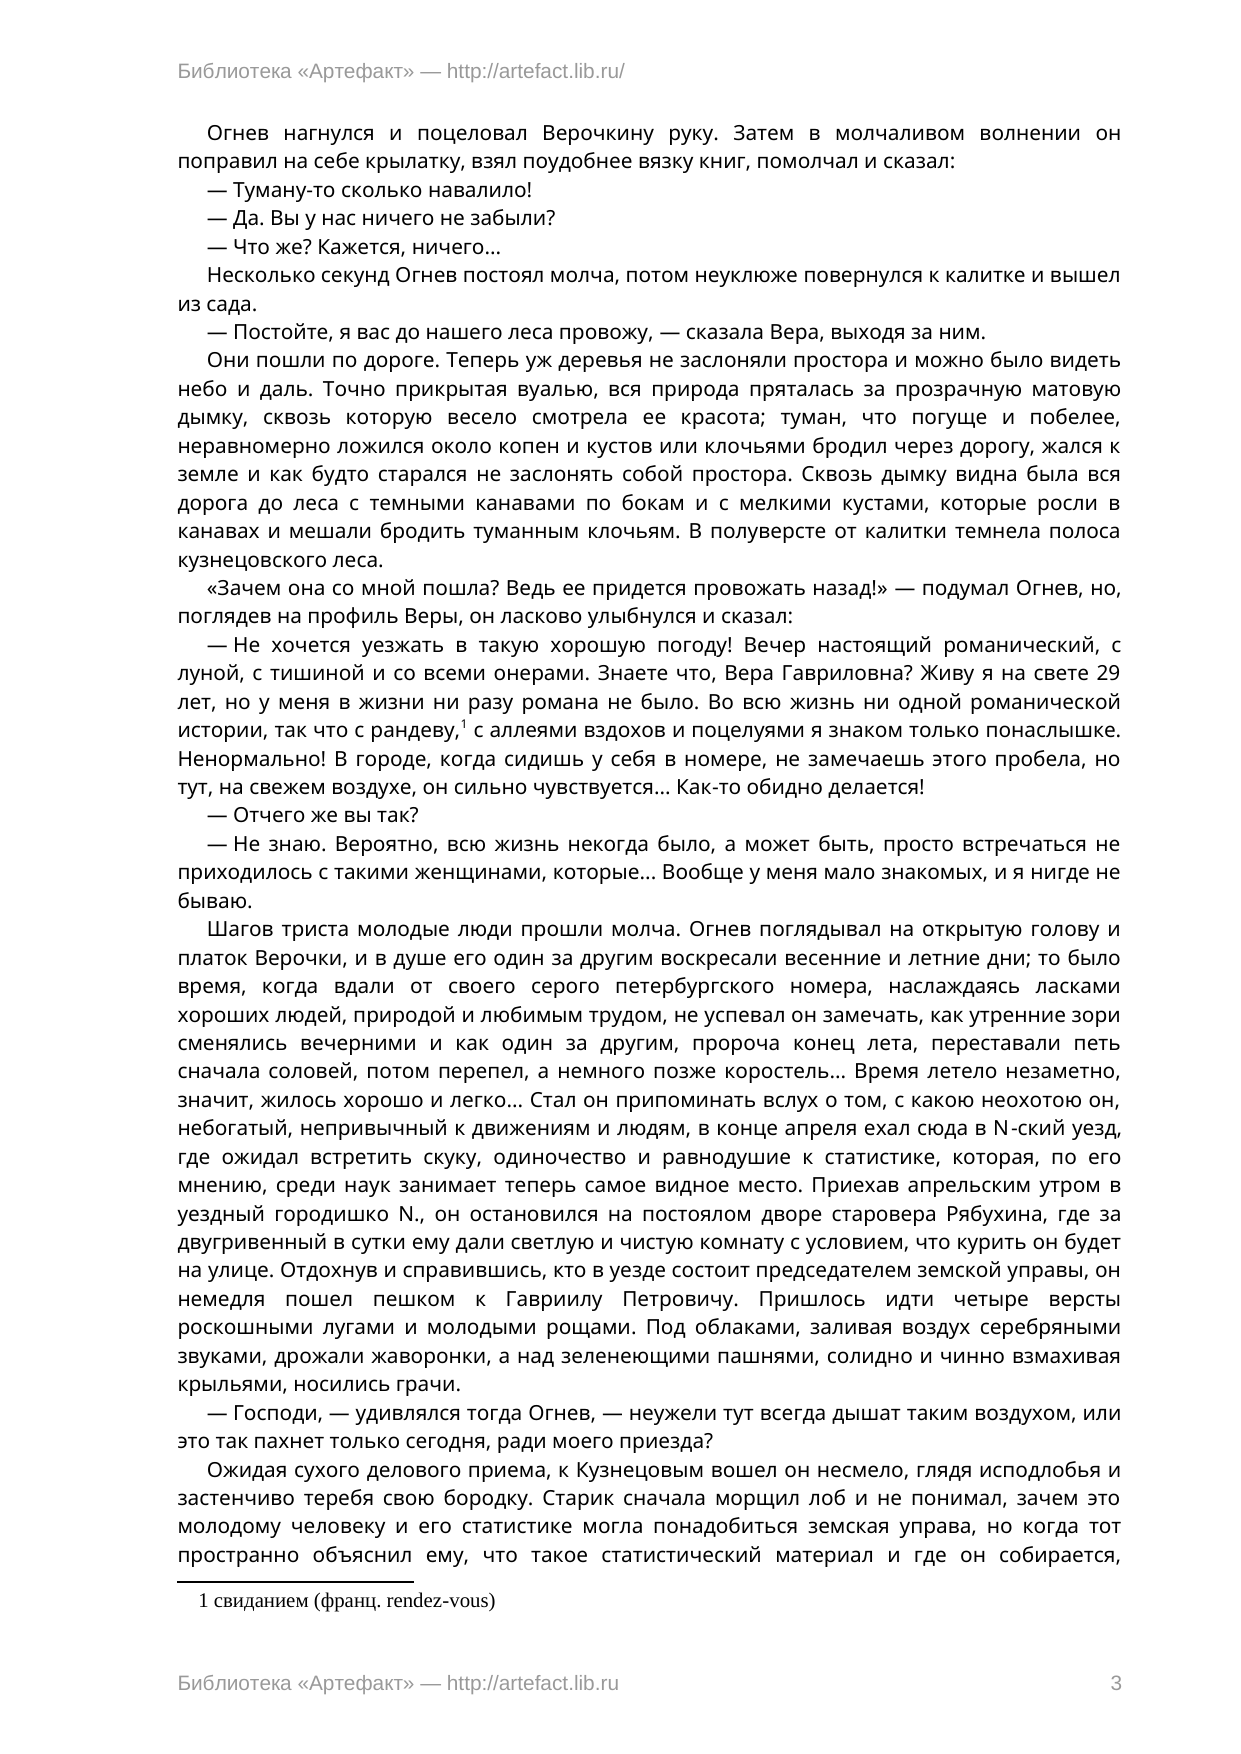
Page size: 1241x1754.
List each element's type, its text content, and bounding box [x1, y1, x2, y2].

text — Постойте, я вас до нашего леса провожу, — сказала Вера, выходя за ним. [177, 317, 1122, 346]
text — Отчего же вы так? [177, 801, 1122, 829]
text Шагов триста молодые люди прошли молча. Огнев поглядывал на открытую голову и платок Верочки, и в душе его один за другим воскресали весенние и летние дни; то было время, когда вдали от своего серого петербургского номера, наслаждаясь ласками хороших людей, природой и любимым трудом, не успевал он замечать, как утренние зори сменялись вечерними и как один за другим, пророча конец лета, переставали петь сначала соловей, потом перепел, а немного позже коростель... Время летело незаметно, значит, жилось хорошо и легко... Стал он припоминать вслух о том, с какою неохотою он, небогатый, непривычный к движениям и людям, в конце апреля ехал сюда в N-ский уезд, где ожидал встретить скуку, одиночество и равнодушие к статистике, которая, по его мнению, среди наук занимает теперь самое видное место. Приехав апрельским утром в уездный городишко N., он остановился на постоялом дворе старовера Рябухина, где за двугривенный в сутки ему дали светлую и чистую комнату с условием, что курить он будет на улице. Отдохнув и справившись, кто в уезде состоит председателем земской управы, он немедля пошел пешком к Гавриилу Петровичу. Пришлось идти четыре версты роскошными лугами и молодыми рощами. Под облаками, заливая воздух серебряными звуками, дрожали жаворонки, а над зеленеющими пашнями, солидно и чинно взмахивая крыльями, носились грачи. [177, 914, 1122, 1398]
text — Господи, — удивлялся тогда Огнев, — неужели тут всегда дышат таким воздухом, или это так пахнет только сегодня, ради моего приезда? [177, 1398, 1122, 1455]
text — Не хочется уезжать в такую хорошую погоду! Вечер настоящий романический, с луной, с тишиной и со всеми онерами. Знаете что, Вера Гавриловна? Живу я на свете 29 лет, но у меня в жизни ни разу романа не было. Во всю жизнь ни одной романической истории, так что с рандеву, с аллеями вздохов и поцелуями я знаком только понаслышке. Ненормально! В городе, когда сидишь у себя в номере, не замечаешь этого пробела, но тут, на свежем воздухе, он сильно чувствуется... Как-то обидно делается! [177, 630, 1122, 801]
text Они пошли по дороге. Теперь уж деревья не заслоняли простора и можно было видеть небо и даль. Точно прикрытая вуалью, вся природа пряталась за прозрачную матовую дымку, сквозь которую весело смотрела ее красота; туман, что погуще и побелее, неравномерно ложился около копен и кустов или клочьями бродил через дорогу, жался к земле и как будто старался не заслонять собой простора. Сквозь дымку видна была вся дорога до леса с темными канавами по бокам и с мелкими кустами, которые росли в канавах и мешали бродить туманным клочьям. В полуверсте от калитки темнела полоса кузнецовского леса. [177, 346, 1122, 573]
text «Зачем она со мной пошла? Ведь ее придется провожать назад!» — подумал Огнев, но, поглядев на профиль Веры, он ласково улыбнулся и сказал: [177, 573, 1122, 630]
text Огнев нагнулся и поцеловал Верочкину руку. Затем в молчаливом волнении он поправил на себе крылатку, взял поудобнее вязку книг, помолчал и сказал: [177, 118, 1122, 175]
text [177, 1455, 1122, 1568]
text — Что же? Кажется, ничего... [177, 232, 1122, 260]
text — Не знаю. Вероятно, всю жизнь некогда было, а может быть, просто встречаться не приходилось с такими женщинами, которые... Вообще у меня мало знакомых, и я нигде не бываю. [177, 829, 1122, 914]
text — Да. Вы у нас ничего не забыли? [177, 203, 1122, 232]
text — Туману-то сколько навалило! [177, 175, 1122, 203]
text Несколько секунд Огнев постоял молча, потом неуклюже повернулся к калитке и вышел из сада. [177, 260, 1122, 317]
